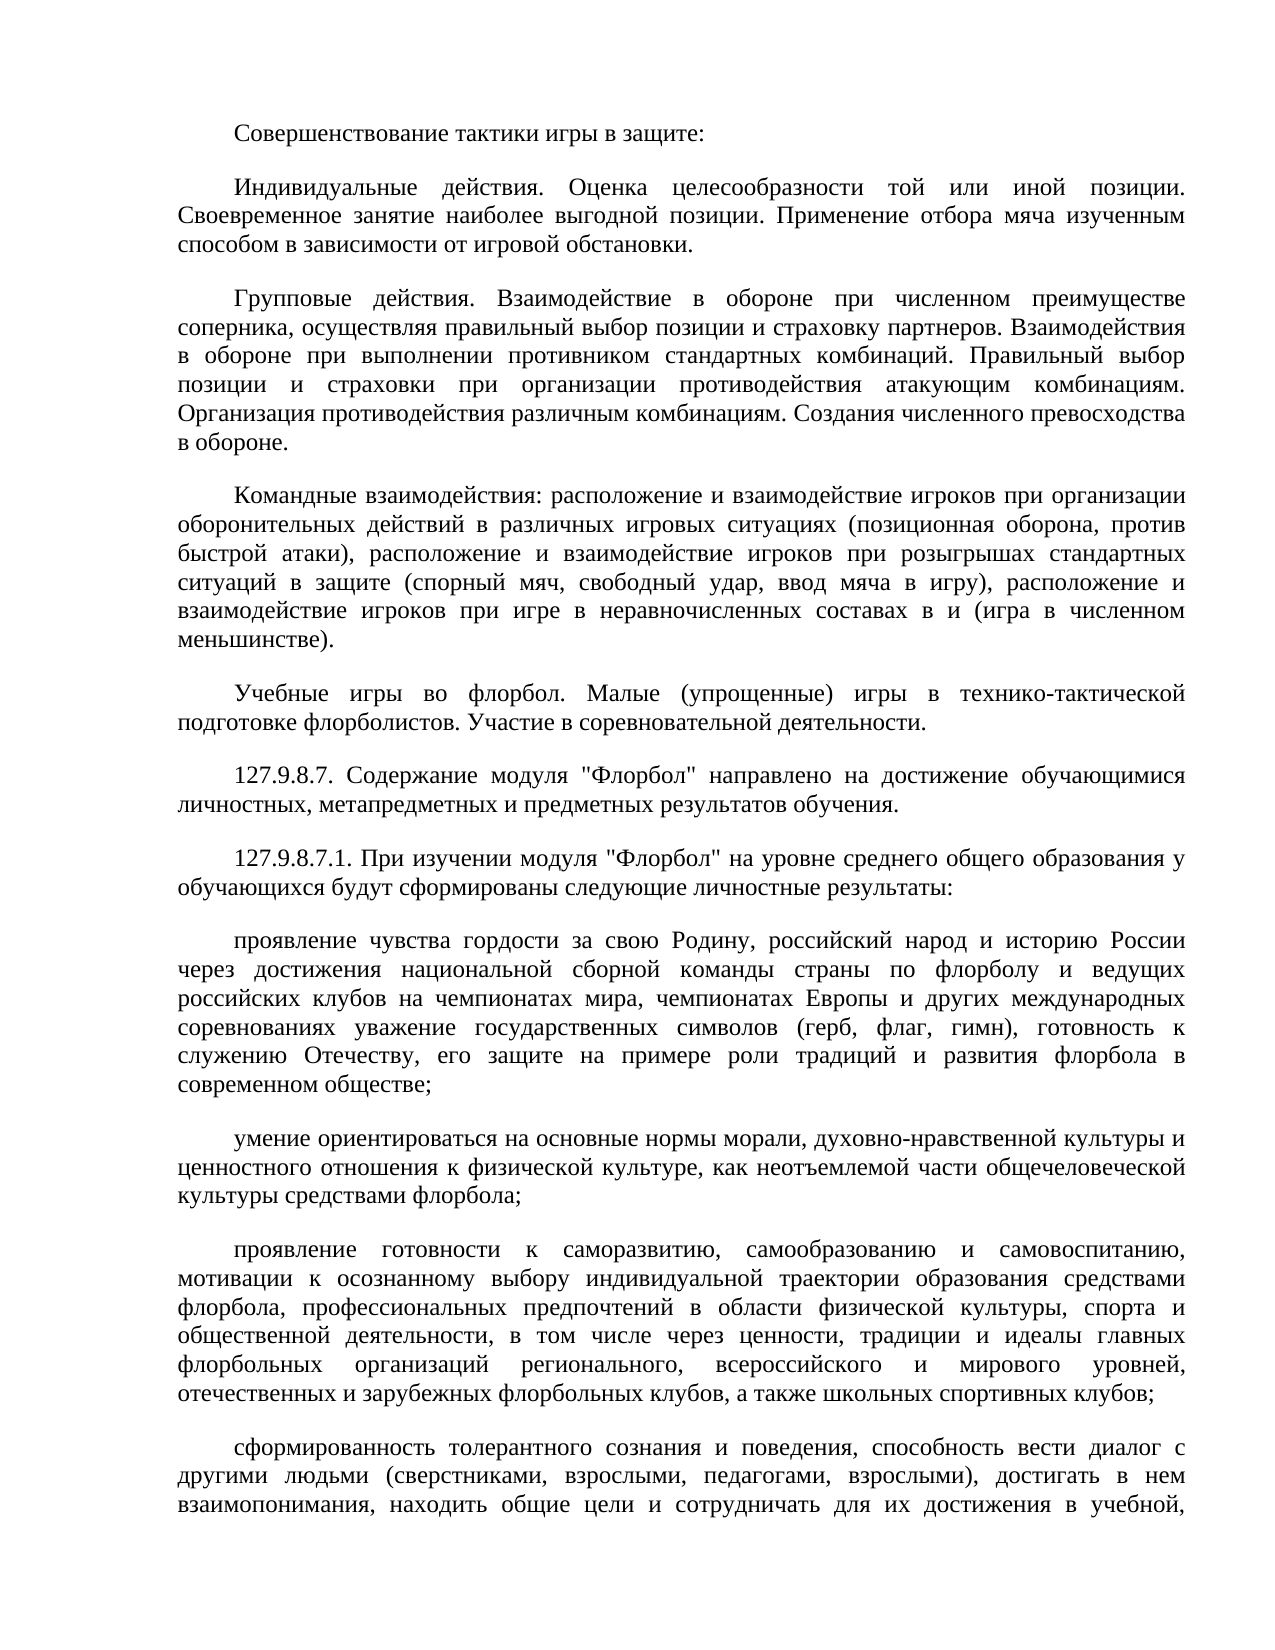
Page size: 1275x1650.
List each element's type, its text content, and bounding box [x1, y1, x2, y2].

text Совершенствование тактики игры в защите: [177, 118, 1186, 147]
text Командные взаимодействия: расположение и взаимодействие игроков при организации оборонительных действий в различных игровых ситуациях (позиционная оборона, против быстрой атаки), расположение и взаимодействие игроков при розыгрышах стандартных ситуаций в защите (спорный мяч, свободный удар, ввод мяча в игру), расположение и взаимодействие игроков при игре в неравночисленных составах в и (игра в численном меньшинстве). [177, 481, 1186, 653]
text умение ориентироваться на основные нормы морали, духовно-нравственной культуры и ценностного отношения к физической культуре, как неотъемлемой части общечеловеческой культуры средствами флорбола; [177, 1123, 1186, 1209]
text 127.9.8.7. Содержание модуля "Флорбол" направлено на достижение обучающимися личностных, метапредметных и предметных результатов обучения. [177, 761, 1186, 818]
text Групповые действия. Взаимодействие в обороне при численном преимуществе соперника, осуществляя правильный выбор позиции и страховку партнеров. Взаимодействия в обороне при выполнении противником стандартных комбинаций. Правильный выбор позиции и страховки при организации противодействия атакующим комбинациям. Организация противодействия различным комбинациям. Создания численного превосходства в обороне. [177, 283, 1186, 456]
text 127.9.8.7.1. При изучении модуля "Флорбол" на уровне среднего общего образования у обучающихся будут сформированы следующие личностные результаты: [177, 843, 1186, 901]
text Учебные игры во флорбол. Малые (упрощенные) игры в технико-тактической подготовке флорболистов. Участие в соревновательной деятельности. [177, 678, 1186, 736]
text проявление готовности к саморазвитию, самообразованию и самовоспитанию, мотивации к осознанному выбору индивидуальной траектории образования средствами флорбола, профессиональных предпочтений в области физической культуры, спорта и общественной деятельности, в том числе через ценности, традиции и идеалы главных флорбольных организаций регионального, всероссийского и мирового уровней, отечественных и зарубежных флорбольных клубов, а также школьных спортивных клубов; [177, 1234, 1186, 1407]
text проявление чувства гордости за свою Родину, российский народ и историю России через достижения национальной сборной команды страны по флорболу и ведущих российских клубов на чемпионатах мира, чемпионатах Европы и других международных соревнованиях уважение государственных символов (герб, флаг, гимн), готовность к служению Отечеству, его защите на примере роли традиций и развития флорбола в современном обществе; [177, 926, 1186, 1098]
text Индивидуальные действия. Оценка целесообразности той или иной позиции. Своевременное занятие наиболее выгодной позиции. Применение отбора мяча изученным способом в зависимости от игровой обстановки. [177, 172, 1186, 258]
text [177, 1432, 1186, 1518]
